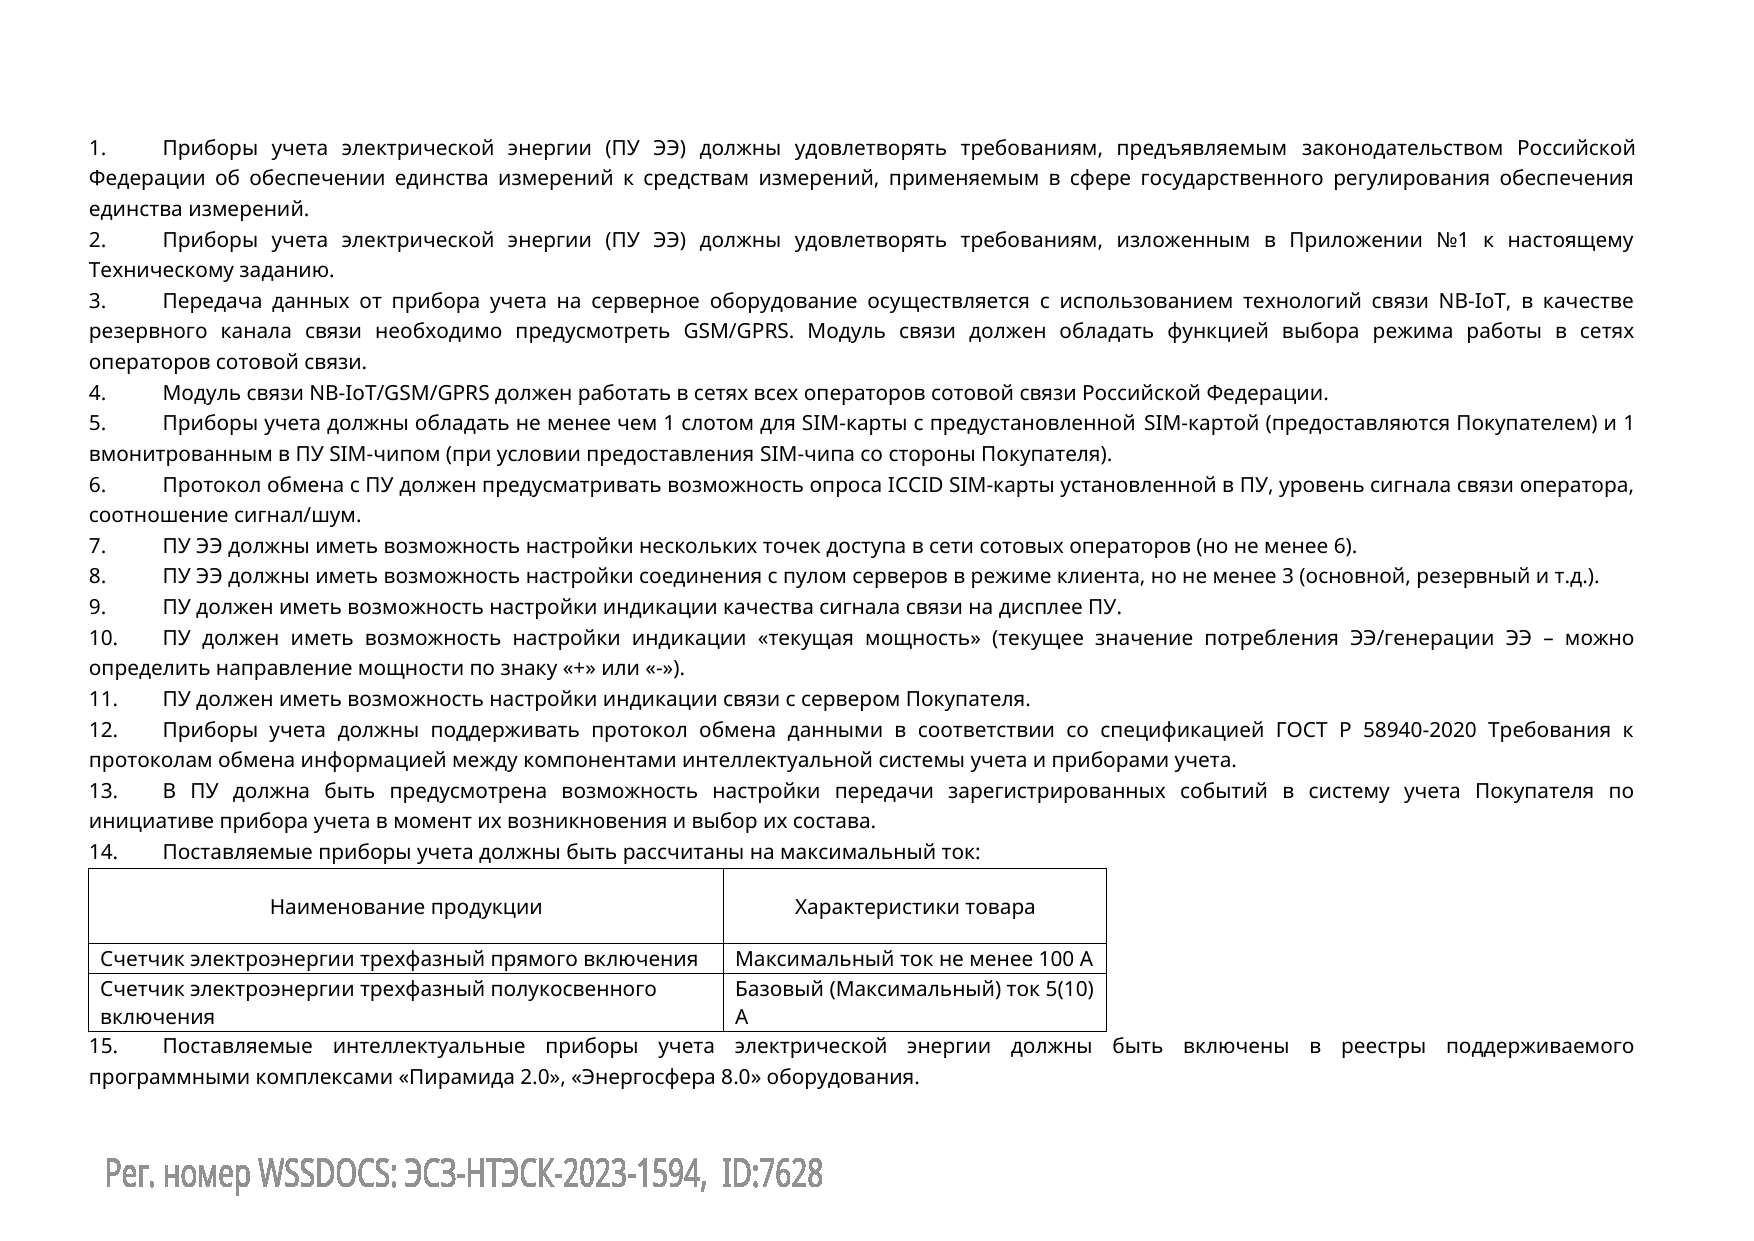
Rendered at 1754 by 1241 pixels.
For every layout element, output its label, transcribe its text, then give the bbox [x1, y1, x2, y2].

list Передача данных от прибора учета на серверное оборудование осуществляется с использованием технологий связи NB-IoT, в качестве резервного канала связи необходимо предусмотреть GSM/GPRS. Модуль связи должен обладать функцией выбора режима работы в сетях операторов сотовой связи. [89, 286, 1636, 376]
list Приборы учета электрической энергии (ПУ ЭЭ) должны удовлетворять требованиям, изложенным в Приложении №1 к настоящему Техническому заданию. [89, 225, 1636, 284]
table_cell Счетчик электроэнергии трехфазный прямого включения [89, 944, 723, 973]
list ПУ ЭЭ должны иметь возможность настройки соединения с пулом серверов в режиме клиента, но не менее 3 (основной, резервный и т.д.). [89, 562, 1636, 590]
table_header Характеристики товара [724, 869, 1106, 943]
table_cell Базовый (Максимальный) ток 5(10) А [724, 974, 1106, 1031]
list Приборы учета электрической энергии (ПУ ЭЭ) должны удовлетворять требованиям, предъявляемым законодательством Российской Федерации об обеспечении единства измерений к средствам измерений, применяемым в сфере государственного регулирования обеспечения единства измерений. [89, 133, 1636, 223]
list ПУ ЭЭ должны иметь возможность настройки нескольких точек доступа в сети сотовых операторов (но не менее 6). [89, 531, 1636, 559]
list Поставляемые приборы учета должны быть рассчитаны на максимальный ток: [89, 837, 1636, 866]
list Приборы учета должны поддерживать протокол обмена данными в соответствии со спецификацией ГОСТ Р 58940-2020 Требования к протоколам обмена информацией между компонентами интеллектуальной системы учета и приборами учета. [89, 715, 1636, 774]
list ПУ должен иметь возможность настройки индикации качества сигнала связи на дисплее ПУ. [89, 592, 1636, 621]
list В ПУ должна быть предусмотрена возможность настройки передачи зарегистрированных событий в систему учета Покупателя по инициативе прибора учета в момент их возникновения и выбор их состава. [89, 776, 1636, 835]
list Поставляемые интеллектуальные приборы учета электрической энергии должны быть включены в реестры поддерживаемого программными комплексами «Пирамида 2.0», «Энергосфера 8.0» оборудования. [89, 1032, 1636, 1091]
list ПУ должен иметь возможность настройки индикации связи с сервером Покупателя. [89, 684, 1636, 713]
list ПУ должен иметь возможность настройки индикации «текущая мощность» (текущее значение потребления ЭЭ/генерации ЭЭ – можно определить направление мощности по знаку «+» или «-»). [89, 623, 1636, 682]
table_cell Максимальный ток не менее 100 А [724, 944, 1106, 973]
list Модуль связи NB-IoT/GSM/GPRS должен работать в сетях всех операторов сотовой связи Российской Федерации. [89, 378, 1636, 406]
table_cell Счетчик электроэнергии трехфазный полукосвенного включения [89, 974, 723, 1031]
list Протокол обмена с ПУ должен предусматривать возможность опроса ICCID SIM-карты установленной в ПУ, уровень сигнала связи оператора, соотношение сигнал/шум. [89, 470, 1636, 529]
table_header Наименование продукции [89, 869, 723, 943]
list Приборы учета должны обладать не менее чем 1 слотом для SIM-карты с предустановленной SIM-картой (предоставляются Покупателем) и 1 вмонитрованным в ПУ SIM-чипом (при условии предоставления SIM-чипа со стороны Покупателя). [89, 408, 1636, 468]
